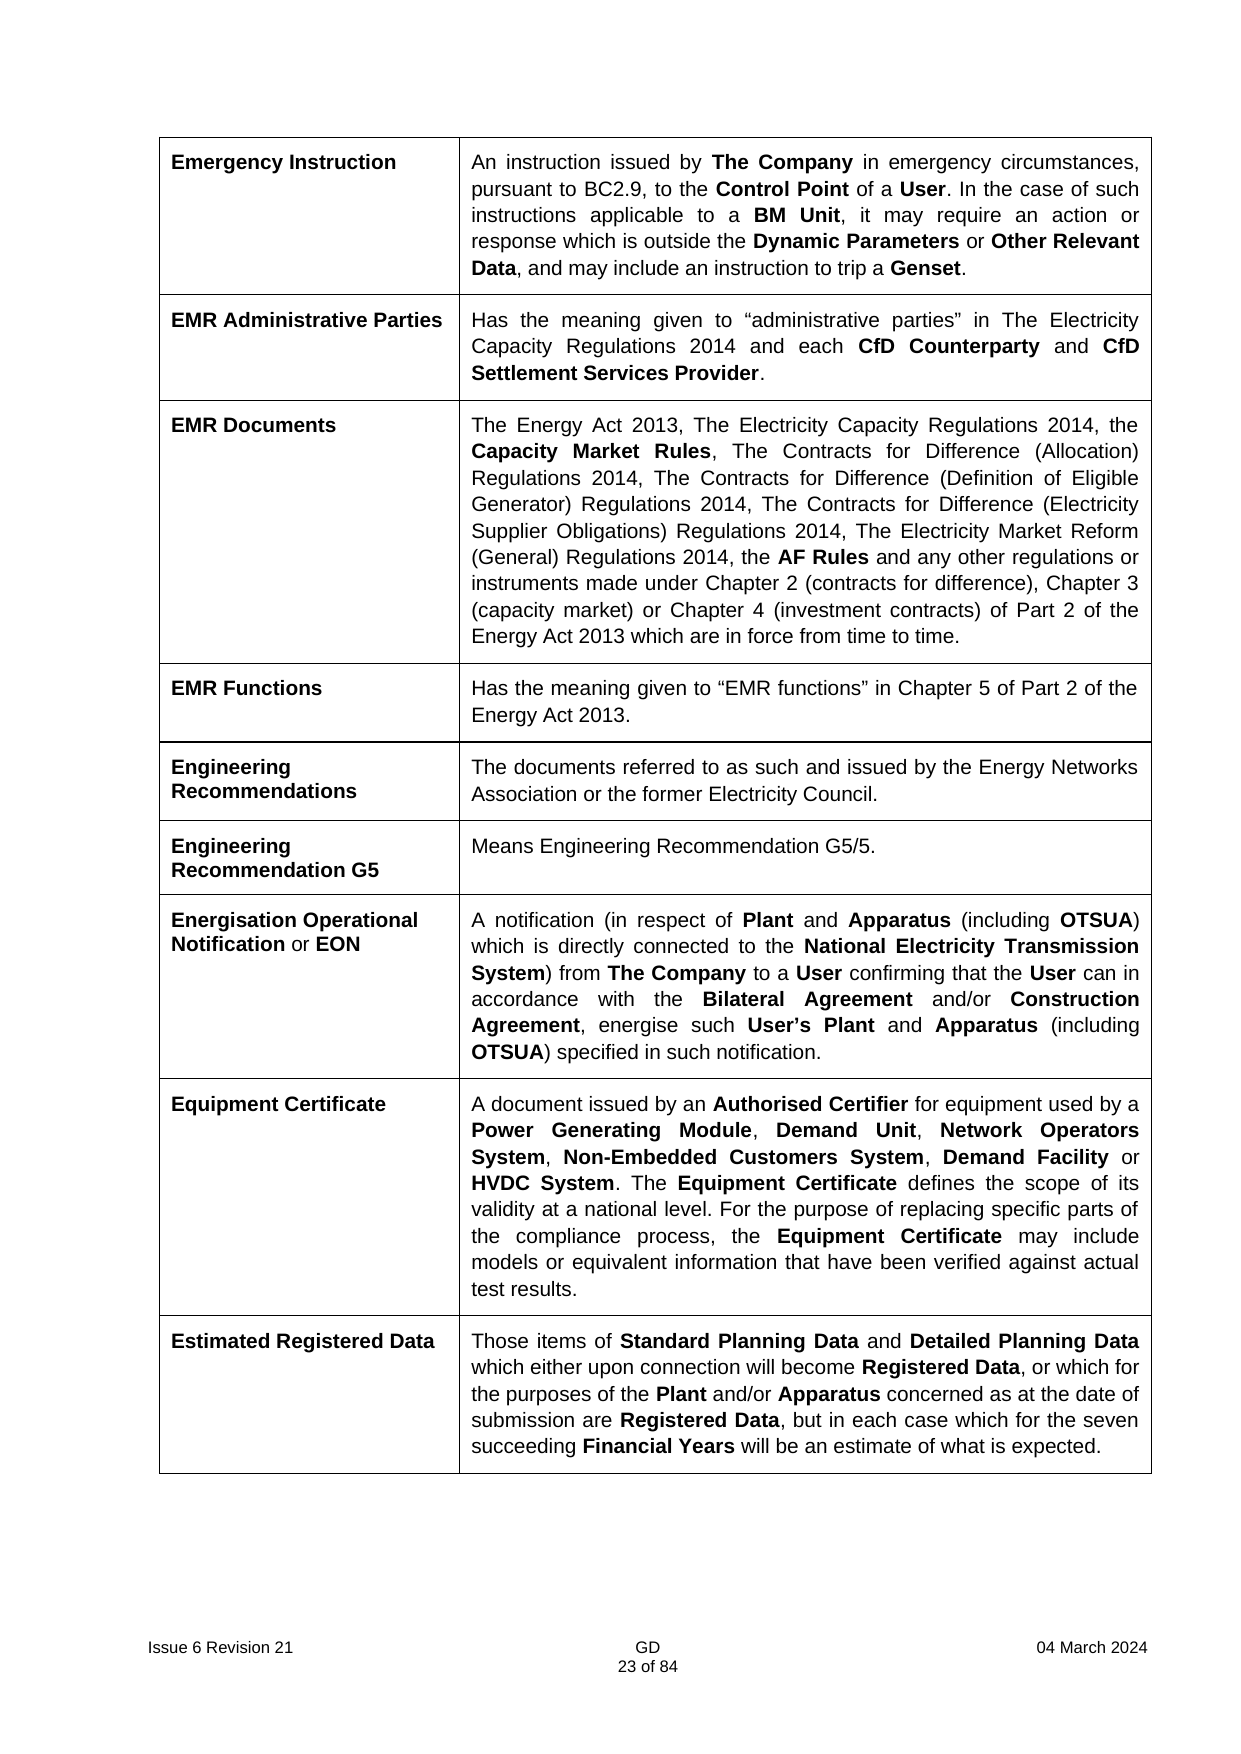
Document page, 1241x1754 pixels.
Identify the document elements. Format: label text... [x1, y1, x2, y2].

table_cell Engineering Recommendations [160, 743, 459, 820]
table_cell The Energy Act 2013, The Electricity Capacity Regulations 2014, the Capacity Market Rules, The Contracts for Difference (Allocation) Regulations 2014, The Contracts for Difference (Definition of Eligible Generator) Regulations 2014, The Contracts for Difference (Electricity Supplier Obligations) Regulations 2014, The Electricity Market Reform (General) Regulations 2014, the AF Rules and any other regulations or instruments made under Chapter 2 (contracts for difference), Chapter 3 (capacity market) or Chapter 4 (investment contracts) of Part 2 of the Energy Act 2013 which are in force from time to time. [460, 401, 1151, 663]
table_cell An instruction issued by The Company in emergency circumstances, pursuant to BC2.9, to the Control Point of a User. In the case of such instructions applicable to a BM Unit, it may require an action or response which is outside the Dynamic Parameters or Other Relevant Data, and may include an instruction to trip a Genset. [460, 138, 1151, 294]
table_cell Estimated Registered Data [160, 1316, 459, 1473]
table_cell Means Engineering Recommendation G5/5. [460, 821, 1151, 894]
table_cell EMR Administrative Parties [160, 295, 459, 399]
table_cell Energisation Operational Notification or EON [160, 895, 459, 1078]
table_cell Has the meaning given to “administrative parties” in The Electricity Capacity Regulations 2014 and each CfD Counterparty and CfD Settlement Services Provider. [460, 295, 1151, 399]
table_cell The documents referred to as such and issued by the Energy Networks Association or the former Electricity Council. [460, 743, 1151, 820]
table_cell A notification (in respect of Plant and Apparatus (including OTSUA) which is directly connected to the National Electricity Transmission System) from The Company to a User confirming that the User can in accordance with the Bilateral Agreement and/or Construction Agreement, energise such User’s Plant and Apparatus (including OTSUA) specified in such notification. [460, 895, 1151, 1078]
table_cell Has the meaning given to “EMR functions” in Chapter 5 of Part 2 of the Energy Act 2013. [460, 664, 1151, 741]
table_cell Those items of Standard Planning Data and Detailed Planning Data which either upon connection will become Registered Data, or which for the purposes of the Plant and/or Apparatus concerned as at the date of submission are Registered Data, but in each case which for the seven succeeding Financial Years will be an estimate of what is expected. [460, 1316, 1151, 1473]
table_cell Engineering Recommendation G5 [160, 821, 459, 894]
table_cell EMR Functions [160, 664, 459, 741]
table_cell EMR Documents [160, 401, 459, 663]
table_cell Equipment Certificate [160, 1079, 459, 1315]
table_cell A document issued by an Authorised Certifier for equipment used by a Power Generating Module, Demand Unit, Network Operators System, Non-Embedded Customers System, Demand Facility or HVDC System. The Equipment Certificate defines the scope of its validity at a national level. For the purpose of replacing specific parts of the compliance process, the Equipment Certificate may include models or equivalent information that have been verified against actual test results. [460, 1079, 1151, 1315]
table_cell Emergency Instruction [160, 138, 459, 294]
